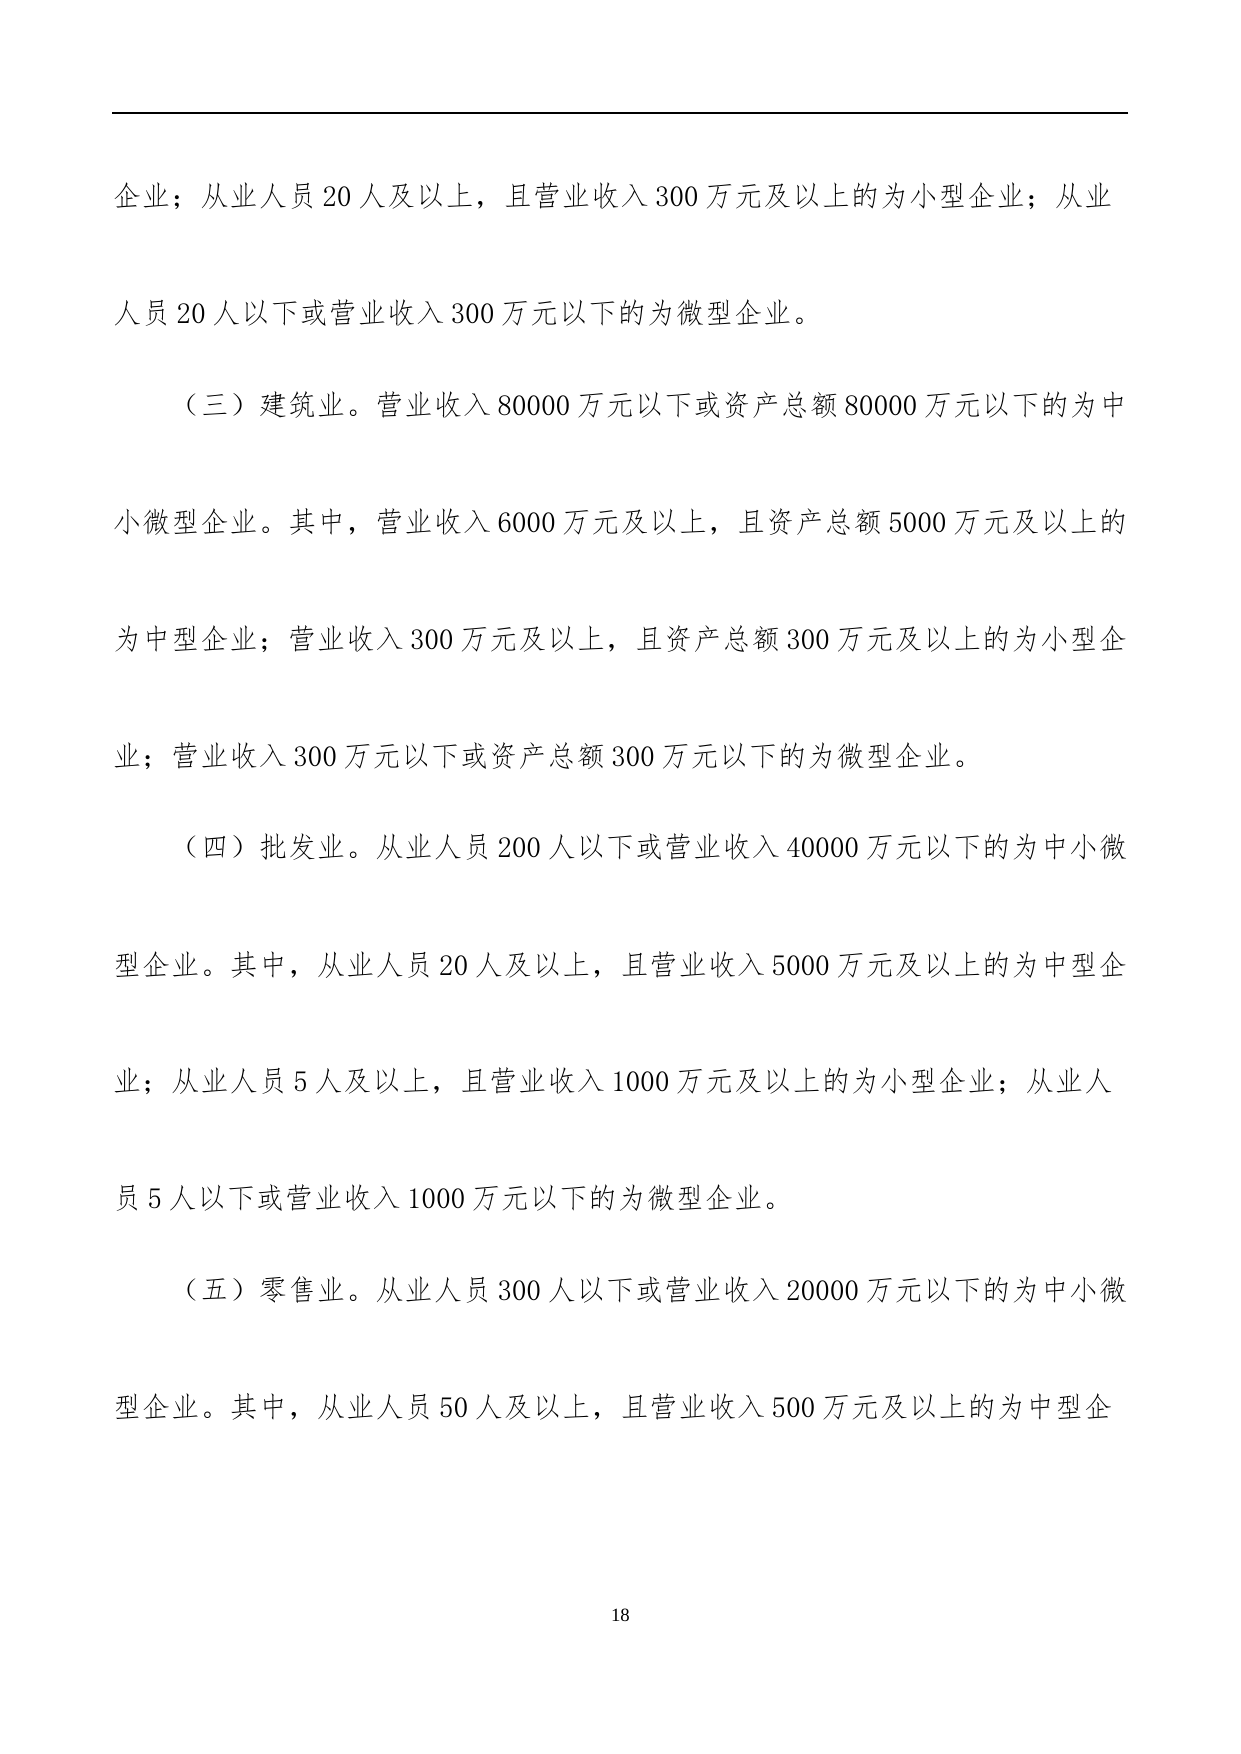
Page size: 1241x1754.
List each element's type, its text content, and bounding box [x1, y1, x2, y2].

text （四）批发业。从业人员200人以下或营业收入40000万元以下的为中小微型企业。其中，从业人员20人及以上，且营业收入5000万元及以上的为中型企业；从业人员5人及以上，且营业收入1000万元及以上的为小型企业；从业人员5人以下或营业收入1000万元以下的为微型企业。 [112, 813, 1128, 1229]
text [112, 1255, 1128, 1437]
text （三）建筑业。营业收入80000万元以下或资产总额80000万元以下的为中小微型企业。其中，营业收入6000万元及以上，且资产总额5000万元及以上的为中型企业；营业收入300万元及以上，且资产总额300万元及以上的为小型企业；营业收入300万元以下或资产总额300万元以下的为微型企业。 [112, 370, 1128, 786]
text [112, 162, 1128, 344]
